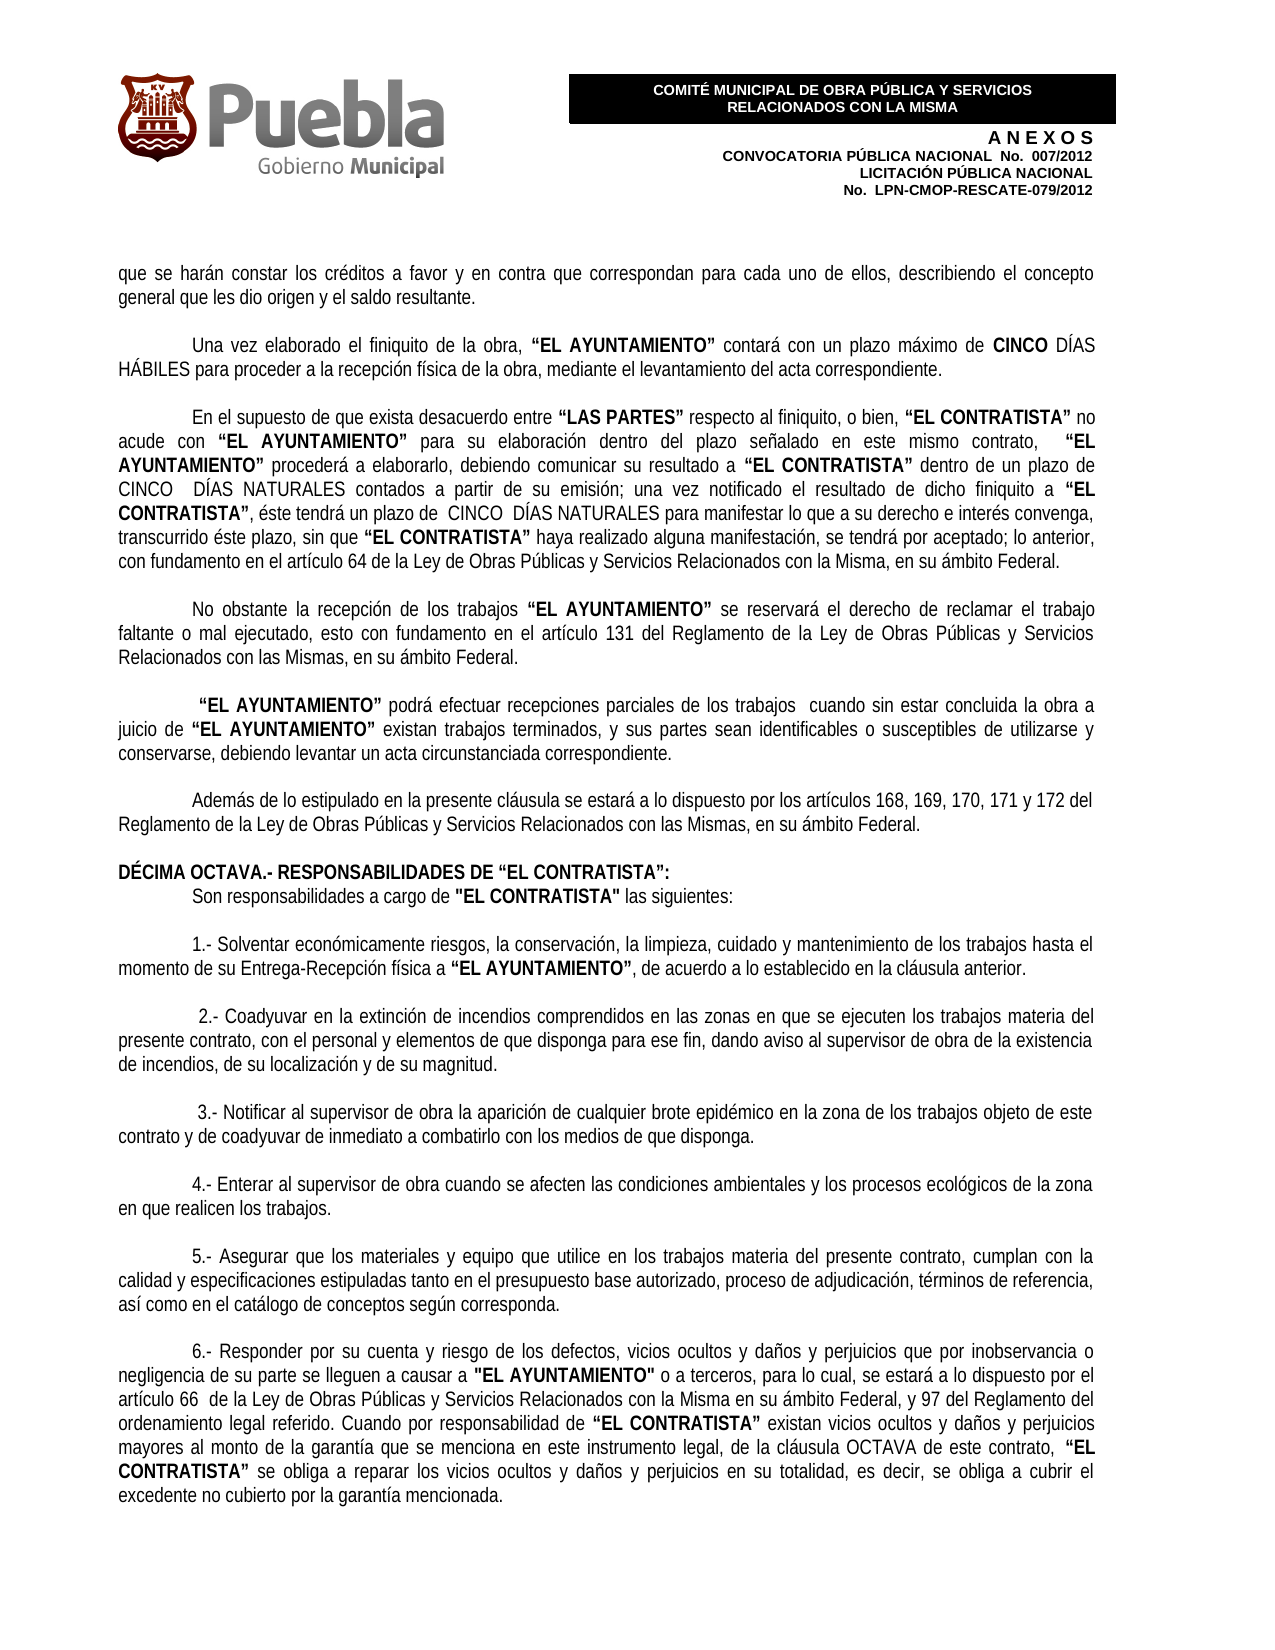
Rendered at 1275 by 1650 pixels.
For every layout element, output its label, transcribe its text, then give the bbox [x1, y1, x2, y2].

text Además de lo estipulado en la presente cláusula se estará a lo dispuesto por los artículos 168, 169, 170, 171 y 172 del Reglamento de de Obras Públicas y Servicios Relacionados con las Mismas, en su ámbito Federal. [118, 788, 1096, 836]
text Son responsabilidades a cargo de "EL CONTRATISTA" las siguientes: [118, 884, 1096, 908]
text 1.- Solventar económicamente riesgos, la conservación, la limpieza, cuidado y mantenimiento de los trabajos hasta el momento de su Entrega-Recepción física a “EL AYUNTAMIENTO”, de acuerdo a lo establecido en la cláusula anterior. [118, 932, 1096, 980]
picture [118, 73, 444, 178]
text 6.- Responder por su cuenta y riesgo de los defectos, vicios ocultos y daños y perjuicios que por inobservancia o negligencia de su parte se lleguen a causar a "EL AYUNTAMIENTO" o a terceros, para lo cual, se estará a lo dispuesto por el artículo 66 de de Obras Públicas y Servicios Relacionados con en su ámbito Federal, y 97 del Reglamento del ordenamiento legal referido. Cuando por responsabilidad de “EL CONTRATISTA” existan vicios ocultos y daños y perjuicios mayores al monto de la garantía que se menciona en este instrumento legal, de la cláusula OCTAVA de este contrato, “EL CONTRATISTA” se obliga a reparar los vicios ocultos y daños y perjuicios en su totalidad, es decir, se obliga a cubrir el excedente no cubierto por la garantía mencionada. [118, 1339, 1096, 1507]
text 2.- Coadyuvar en la extinción de incendios comprendidos en las zonas en que se ejecuten los trabajos materia del presente contrato, con el personal y elementos de que disponga para ese fin, dando aviso al supervisor de obra de la existencia de incendios, de su localización y de su magnitud. [118, 1004, 1096, 1076]
text En el supuesto de que exista desacuerdo entre “LAS PARTES” respecto al finiquito, o bien, “EL CONTRATISTA” no acude con “EL AYUNTAMIENTO” para su elaboración dentro del plazo señalado en este mismo contrato, “EL AYUNTAMIENTO” procederá a elaborarlo, debiendo comunicar su resultado a “EL CONTRATISTA” dentro de un plazo de CINCO DÍAS NATURALES contados a partir de su emisión; una vez notificado el resultado de dicho finiquito a “EL CONTRATISTA”, éste tendrá un plazo de CINCO DÍAS NATURALES para manifestar lo que a su derecho e interés convenga, transcurrido éste plazo, sin que “EL CONTRATISTA” haya realizado alguna manifestación, se tendrá por aceptado; lo anterior, con fundamento en el artículo 64 de de Obras Públicas y Servicios Relacionados con , en su ámbito Federal. [118, 405, 1096, 573]
text No obstante la recepción de los trabajos “EL AYUNTAMIENTO” se reservará el derecho de reclamar el trabajo faltante o mal ejecutado, esto con fundamento en el artículo 131 del Reglamento de de Obras Públicas y Servicios Relacionados con las Mismas, en su ámbito Federal. [118, 597, 1096, 668]
text 3.- Notificar al supervisor de obra la aparición de cualquier brote epidémico en la zona de los trabajos objeto de este contrato y de coadyuvar de inmediato a combatirlo con los medios de que disponga. [118, 1100, 1096, 1148]
text Una vez elaborado el finiquito de la obra, “EL AYUNTAMIENTO” contará con un plazo máximo de CINCO DÍAS HÁBILES para proceder a la recepción física de la obra, mediante el levantamiento del acta correspondiente. [118, 333, 1096, 381]
text 4.- Enterar al supervisor de obra cuando se afecten las condiciones ambientales y los procesos ecológicos de la zona en que realicen los trabajos. [118, 1172, 1096, 1219]
text 5.- Asegurar que los materiales y equipo que utilice en los trabajos materia del presente contrato, cumplan con la calidad y especificaciones estipuladas tanto en el presupuesto base autorizado, proceso de adjudicación, términos de referencia, así como en el catálogo de conceptos según corresponda. [118, 1243, 1096, 1315]
text “EL AYUNTAMIENTO” podrá efectuar recepciones parciales de los trabajos cuando sin estar concluida la obra a juicio de “EL AYUNTAMIENTO” existan trabajos terminados, y sus partes sean identificables o susceptibles de utilizarse y conservarse, debiendo levantar un acta circunstanciada correspondiente. [118, 692, 1096, 764]
text DÉCIMA OCTAVA.- RESPONSABILIDADES DE “EL CONTRATISTA”: [118, 860, 1096, 884]
